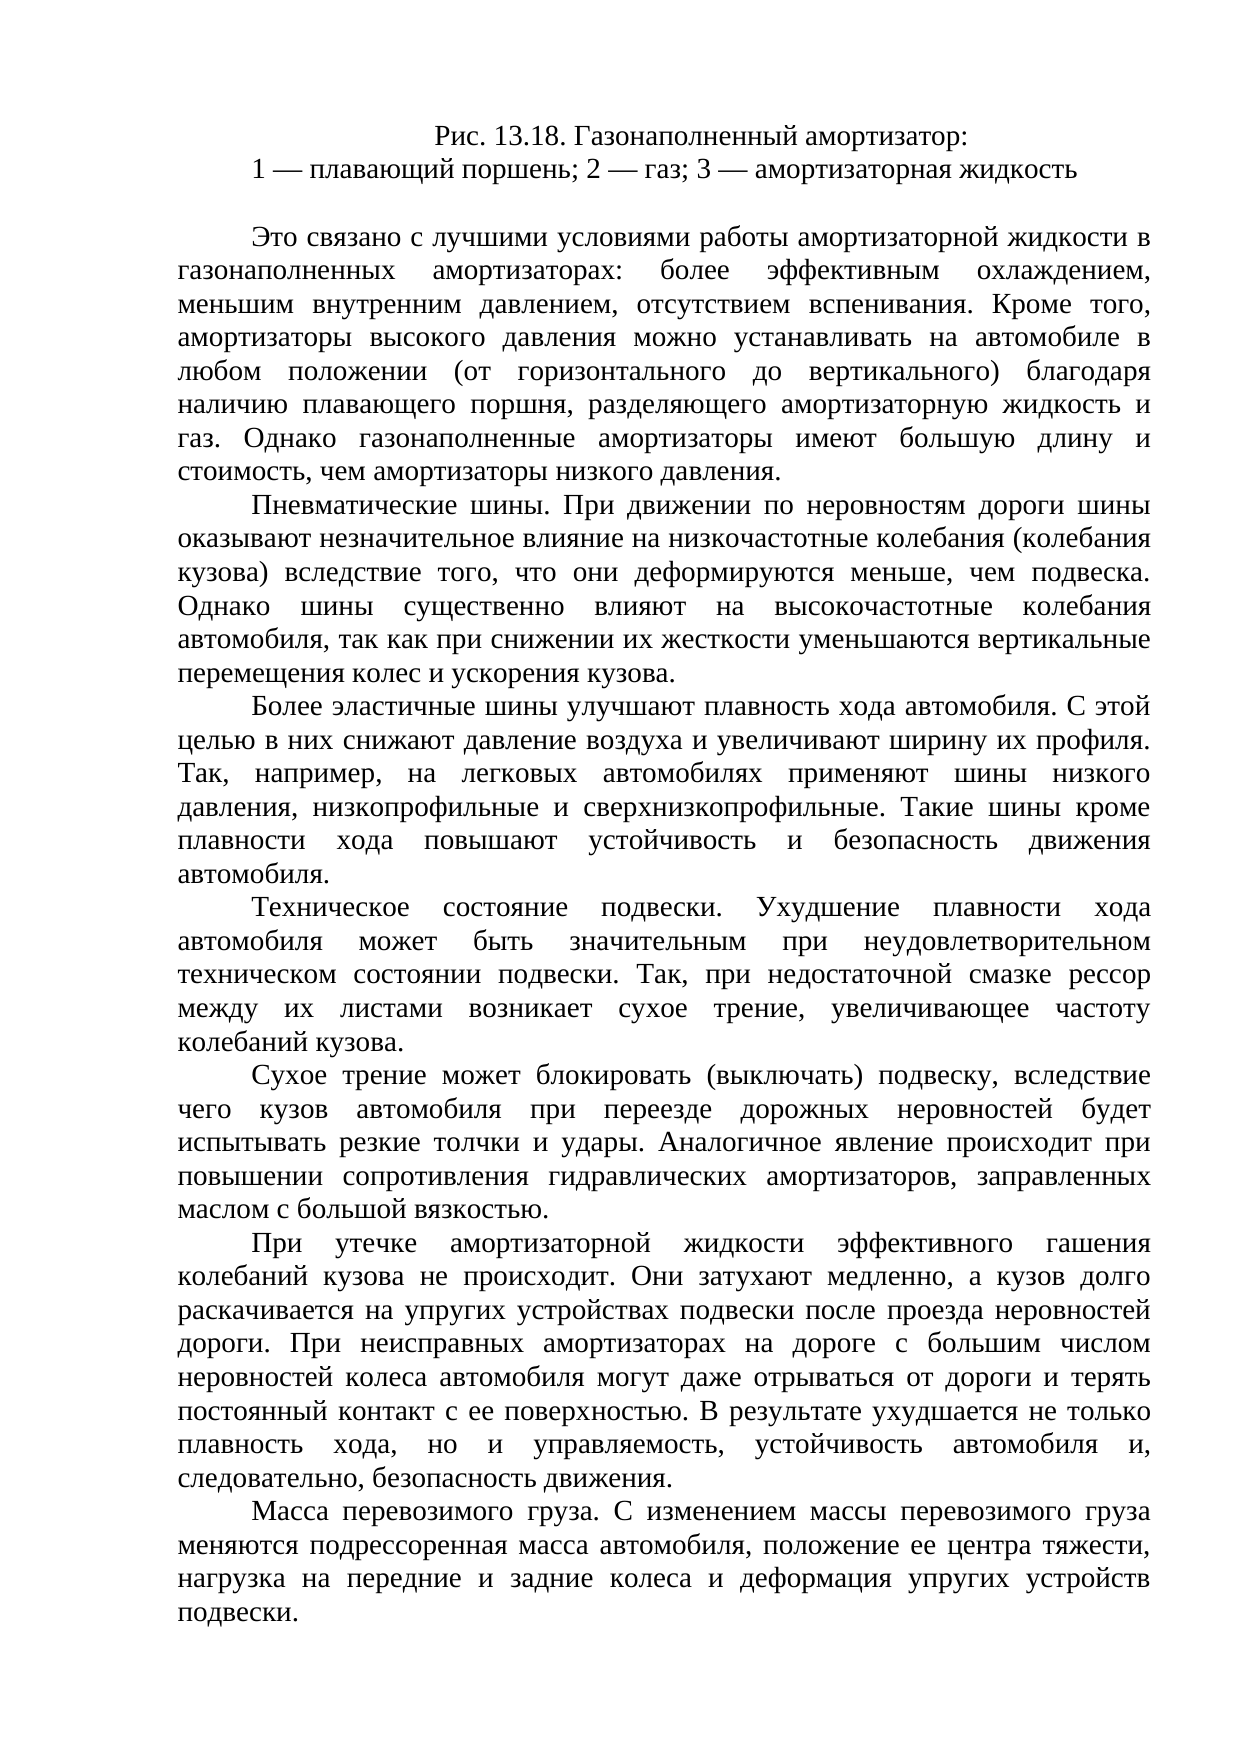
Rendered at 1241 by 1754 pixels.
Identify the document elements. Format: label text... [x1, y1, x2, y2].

text Техническое состояние подвески. Ухудшение плавности хода автомобиля может быть значительным при неудовлетворительном техническом состоянии подвески. Так, при недостаточной смазке рессор между их листами возникает сухое трение, увеличивающее частоту колебаний кузова. [177, 889, 1152, 1057]
text 1 — плавающий поршень; 2 — газ; 3 — амортизаторная жидкость [177, 152, 1152, 185]
text Это связано с лучшими условиями работы амортизаторной жидкости в газонаполненных амортизаторах: более эффективным охлаждением, меньшим внутренним давлением, отсутствием вспенивания. Кроме того, амортизаторы высокого давления можно устанавливать на автомобиле в любом положении (от горизонтального до вертикального) благодаря наличию плавающего поршня, разделяющего амортизаторную жидкость и газ. Однако газонаполненные амортизаторы имеют большую длину и стоимость, чем амортизаторы низкого давления. [177, 219, 1152, 487]
text Пневматические шины. При движении по неровностям дороги шины оказывают незначительное влияние на низкочастотные колебания (колебания кузова) вследствие того, что они деформируются меньше, чем подвеска. Однако шины существенно влияют на высокочастотные колебания автомобиля, так как при снижении их жесткости уменьшаются вертикальные перемещения колес и ускорения кузова. [177, 487, 1152, 688]
text Более эластичные шины улучшают плавность хода автомобиля. С этой целью в них снижают давление воздуха и увеличивают ширину их профиля. Так, например, на легковых автомобилях применяют шины низкого давления, низкопрофильные и сверхнизкопрофильные. Такие шины кроме плавности хода повышают устойчивость и безопасность движения автомобиля. [177, 688, 1152, 889]
text Рис. 13.18. Газонаполненный амортизатор: [177, 118, 1152, 152]
text Сухое трение может блокировать (выключать) подвеску, вследствие чего кузов автомобиля при переезде дорожных неровностей будет испытывать резкие толчки и удары. Аналогичное явление происходит при повышении сопротивления гидравлических амортизаторов, заправленных маслом с большой вязкостью. [177, 1057, 1152, 1225]
text Масса перевозимого груза. С изменением массы перевозимого груза меняются подрессоренная масса автомобиля, положение ее центра тяжести, нагрузка на передние и задние колеса и деформация упругих устройств подвески. [177, 1493, 1152, 1627]
text При утечке амортизаторной жидкости эффективного гашения колебаний кузова не происходит. Они затухают медленно, а кузов долго раскачивается на упругих устройствах подвески после проезда неровностей дороги. При неисправных амортизаторах на дороге с большим числом неровностей колеса автомобиля могут даже отрываться от дороги и терять постоянный контакт с ее поверхностью. В результате ухудшается не только плавность хода, но и управляемость, устойчивость автомобиля и, следовательно, безопасность движения. [177, 1225, 1152, 1493]
